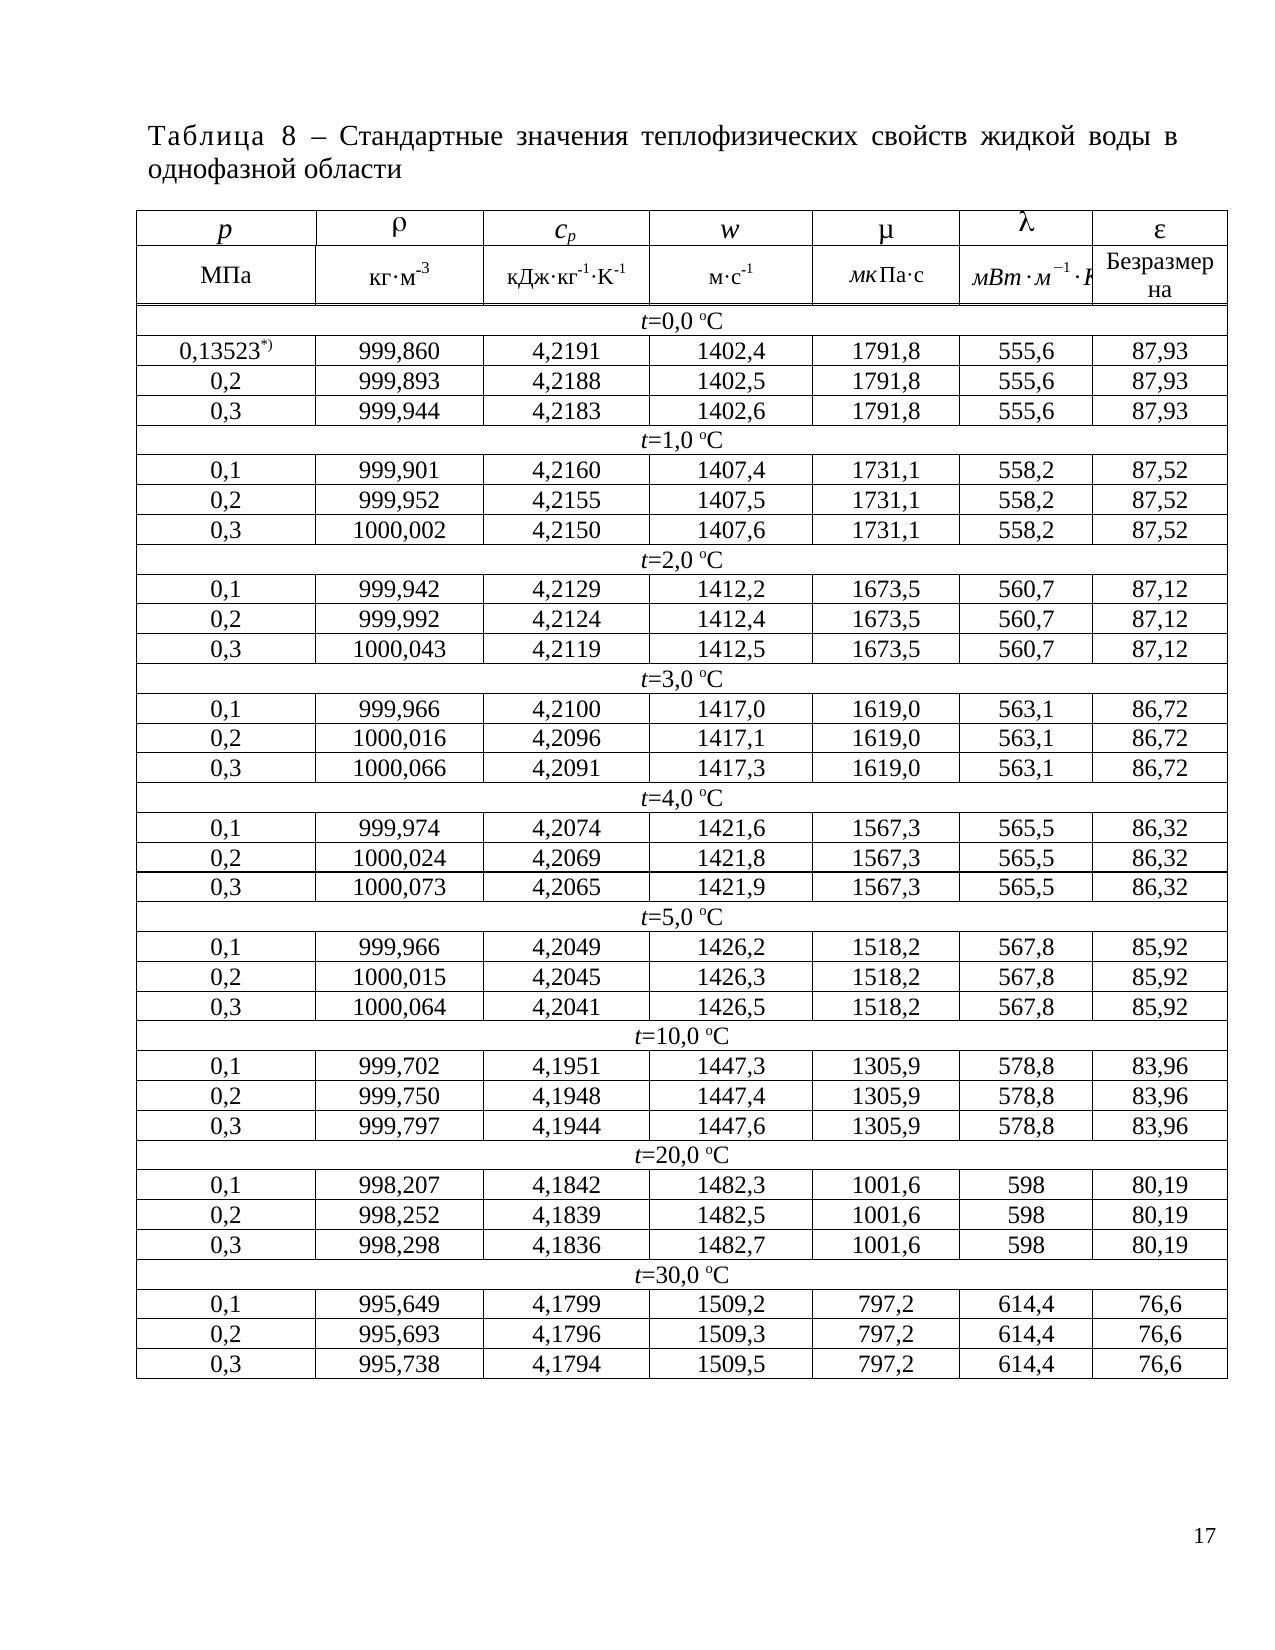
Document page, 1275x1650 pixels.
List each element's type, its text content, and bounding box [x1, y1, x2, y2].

table_cell 0,1 [137, 813, 315, 842]
table_cell 83,96 [1093, 1111, 1227, 1139]
table_cell 1407,6 [650, 515, 812, 544]
table_cell 567,8 [960, 992, 1092, 1020]
table_cell 1000,024 [316, 843, 483, 871]
table_cell 1421,8 [650, 843, 812, 871]
table_cell 1518,2 [813, 962, 959, 991]
table_cell 4,2045 [484, 962, 649, 991]
table_cell 86,72 [1093, 694, 1227, 722]
table_cell 87,52 [1093, 485, 1227, 514]
table_cell 85,92 [1093, 962, 1227, 991]
table_cell 86,32 [1093, 813, 1227, 842]
table_cell 1001,6 [813, 1170, 959, 1199]
table_cell 563,1 [960, 694, 1092, 722]
table_cell 1619,0 [813, 724, 959, 752]
table_cell 87,52 [1093, 455, 1227, 484]
table_cell 1482,5 [650, 1200, 812, 1229]
table_cell 558,2 [960, 485, 1092, 514]
table_cell 0,2 [137, 1200, 315, 1229]
table_cell 4,2041 [484, 992, 649, 1020]
table_cell 1305,9 [813, 1111, 959, 1139]
table_cell 1731,1 [813, 455, 959, 484]
table_cell t=10,0 оC [137, 1021, 1227, 1050]
table_cell 0,2 [137, 843, 315, 871]
table_cell t=30,0 оC [137, 1260, 1227, 1288]
table_cell t=3,0 оC [137, 664, 1227, 693]
table_cell 1001,6 [813, 1200, 959, 1229]
table_cell 0,2 [137, 485, 315, 514]
table_cell 999,750 [316, 1081, 483, 1110]
table_cell 1567,3 [813, 813, 959, 842]
table_cell 0,1 [137, 455, 315, 484]
table_cell 4,1796 [484, 1319, 649, 1348]
table_cell 1000,002 [316, 515, 483, 544]
table_cell 555,6 [960, 366, 1092, 395]
table_cell 0,2 [137, 604, 315, 633]
table_cell 995,649 [316, 1290, 483, 1318]
table_header p [137, 211, 316, 245]
table_cell 86,32 [1093, 873, 1227, 901]
table_cell 4,2119 [484, 634, 649, 663]
table_cell 1791,8 [813, 336, 959, 365]
table_cell 598 [960, 1230, 1092, 1259]
table_cell 1412,4 [650, 604, 812, 633]
table_cell 998,207 [316, 1170, 483, 1199]
table_cell 1518,2 [813, 992, 959, 1020]
table_cell 1407,5 [650, 485, 812, 514]
table_cell 1447,4 [650, 1081, 812, 1110]
table_cell t=20,0 оC [137, 1141, 1227, 1169]
table_cell 4,1839 [484, 1200, 649, 1229]
table_cell 567,8 [960, 932, 1092, 961]
table_cell 4,2069 [484, 843, 649, 871]
table_cell 86,32 [1093, 843, 1227, 871]
table_cell 0,13523*) [137, 336, 315, 365]
table_cell 1000,073 [316, 873, 483, 901]
table_cell 565,5 [960, 813, 1092, 842]
table_cell t=5,0 оC [137, 902, 1227, 931]
table_cell 4,2155 [484, 485, 649, 514]
table_cell 87,93 [1093, 366, 1227, 395]
table_cell 0,3 [137, 753, 315, 782]
table_cell 555,6 [960, 336, 1092, 365]
table_cell 0,3 [137, 992, 315, 1020]
table_cell 4,2065 [484, 873, 649, 901]
table_cell 1000,016 [316, 724, 483, 752]
table_cell 1731,1 [813, 485, 959, 514]
table_cell 76,6 [1093, 1349, 1227, 1378]
table_cell 598 [960, 1200, 1092, 1229]
table_cell 1447,3 [650, 1051, 812, 1080]
table_cell 1509,3 [650, 1319, 812, 1348]
table_cell 1791,8 [813, 396, 959, 424]
table_cell 80,19 [1093, 1230, 1227, 1259]
table_cell 1426,3 [650, 962, 812, 991]
table_cell 563,1 [960, 724, 1092, 752]
table_cell 1619,0 [813, 753, 959, 782]
table_cell 0,2 [137, 962, 315, 991]
table_cell 1619,0 [813, 694, 959, 722]
table_cell 86,72 [1093, 724, 1227, 752]
table_cell 1417,1 [650, 724, 812, 752]
table_cell 1417,0 [650, 694, 812, 722]
table_cell 4,2096 [484, 724, 649, 752]
table_cell 1509,5 [650, 1349, 812, 1378]
table_cell 0,3 [137, 1111, 315, 1139]
table_cell 797,2 [813, 1349, 959, 1378]
table_cell Пa·с [813, 246, 959, 303]
table_cell 999,952 [316, 485, 483, 514]
table_cell 0,2 [137, 1081, 315, 1110]
table_cell 558,2 [960, 455, 1092, 484]
table_cell 1791,8 [813, 366, 959, 395]
table_cell 4,2191 [484, 336, 649, 365]
table_cell 614,4 [960, 1290, 1092, 1318]
table_cell 1412,2 [650, 575, 812, 603]
table_cell 1567,3 [813, 843, 959, 871]
table_cell 1447,6 [650, 1111, 812, 1139]
table_cell 0,1 [137, 932, 315, 961]
table_cell 85,92 [1093, 992, 1227, 1020]
table_cell 614,4 [960, 1349, 1092, 1378]
table_cell [960, 246, 1092, 303]
table_cell 4,2074 [484, 813, 649, 842]
table_cell 1000,015 [316, 962, 483, 991]
table_cell 0,1 [137, 1290, 315, 1318]
table_cell м·с1 [650, 246, 812, 303]
table_header w [650, 211, 812, 245]
table_cell 999,974 [316, 813, 483, 842]
table_cell 1402,6 [650, 396, 812, 424]
table_cell 558,2 [960, 515, 1092, 544]
table_cell 86,72 [1093, 753, 1227, 782]
table_cell 0,3 [137, 396, 315, 424]
table_cell 1402,5 [650, 366, 812, 395]
table_cell 1417,3 [650, 753, 812, 782]
table_cell 1426,2 [650, 932, 812, 961]
table_cell 1407,4 [650, 455, 812, 484]
table_cell 80,19 [1093, 1200, 1227, 1229]
table_cell 4,1951 [484, 1051, 649, 1080]
table_cell 0,3 [137, 1349, 315, 1378]
table_cell 578,8 [960, 1111, 1092, 1139]
table_cell 0,2 [137, 366, 315, 395]
table_cell 0,2 [137, 1319, 315, 1348]
table_cell кДж·кг1·K1 [484, 246, 649, 303]
table_cell 4,2124 [484, 604, 649, 633]
table_cell 87,12 [1093, 575, 1227, 603]
table_cell 998,252 [316, 1200, 483, 1229]
table_cell 1000,043 [316, 634, 483, 663]
table_cell 1421,9 [650, 873, 812, 901]
table_cell 4,2049 [484, 932, 649, 961]
table_cell 4,1794 [484, 1349, 649, 1378]
table_cell 76,6 [1093, 1290, 1227, 1318]
table_cell 1412,5 [650, 634, 812, 663]
table_cell 4,1944 [484, 1111, 649, 1139]
table_cell 83,96 [1093, 1051, 1227, 1080]
table_cell 999,860 [316, 336, 483, 365]
table_cell 565,5 [960, 873, 1092, 901]
table_cell 560,7 [960, 634, 1092, 663]
table_cell t=0,0 оC [137, 306, 1227, 335]
table_cell t=2,0 оC [137, 545, 1227, 573]
table_cell 999,966 [316, 932, 483, 961]
table_cell 0,1 [137, 575, 315, 603]
table_cell t=4,0 оC [137, 783, 1227, 812]
table_cell 87,52 [1093, 515, 1227, 544]
table_cell 4,2100 [484, 694, 649, 722]
table_cell 0,1 [137, 694, 315, 722]
table_cell 563,1 [960, 753, 1092, 782]
table_cell МПа [137, 246, 315, 303]
table_cell 1482,3 [650, 1170, 812, 1199]
table_cell 0,3 [137, 515, 315, 544]
table_header [317, 211, 483, 245]
table_cell 76,6 [1093, 1319, 1227, 1348]
table_cell 1305,9 [813, 1051, 959, 1080]
table_cell 1000,064 [316, 992, 483, 1020]
table_cell 4,2129 [484, 575, 649, 603]
table_cell 1000,066 [316, 753, 483, 782]
table_cell 87,12 [1093, 634, 1227, 663]
table_cell 797,2 [813, 1290, 959, 1318]
table_cell 1426,5 [650, 992, 812, 1020]
table_header [960, 211, 1092, 245]
table_cell 797,2 [813, 1319, 959, 1348]
table_header ε [1093, 211, 1227, 245]
table_cell 998,298 [316, 1230, 483, 1259]
table_cell 995,738 [316, 1349, 483, 1378]
table_header cp [484, 211, 649, 245]
table_cell 4,1799 [484, 1290, 649, 1318]
table_cell 1421,6 [650, 813, 812, 842]
table_cell 560,7 [960, 604, 1092, 633]
table_cell 999,893 [316, 366, 483, 395]
table_cell 4,1836 [484, 1230, 649, 1259]
table_header µ [813, 211, 959, 245]
table_cell 87,93 [1093, 396, 1227, 424]
table_cell 999,966 [316, 694, 483, 722]
table_cell 1001,6 [813, 1230, 959, 1259]
table_cell 995,693 [316, 1319, 483, 1348]
table_cell 0,3 [137, 1230, 315, 1259]
table_cell 578,8 [960, 1051, 1092, 1080]
table_cell 614,4 [960, 1319, 1092, 1348]
table_cell 1509,2 [650, 1290, 812, 1318]
table_cell 1567,3 [813, 873, 959, 901]
table_cell 560,7 [960, 575, 1092, 603]
table_cell 0,2 [137, 724, 315, 752]
table_cell 4,2160 [484, 455, 649, 484]
table_cell Безразмерна [1093, 246, 1227, 303]
table_cell 999,901 [316, 455, 483, 484]
table_cell 1731,1 [813, 515, 959, 544]
table_cell 0,3 [137, 873, 315, 901]
table_cell t=1,0 оC [137, 426, 1227, 454]
table_cell 1673,5 [813, 634, 959, 663]
table_cell 83,96 [1093, 1081, 1227, 1110]
table_cell 567,8 [960, 962, 1092, 991]
table_cell 999,944 [316, 396, 483, 424]
table_cell 4,2183 [484, 396, 649, 424]
table_cell 565,5 [960, 843, 1092, 871]
table_cell 999,797 [316, 1111, 483, 1139]
table_cell 1402,4 [650, 336, 812, 365]
table_cell 85,92 [1093, 932, 1227, 961]
table_cell 999,702 [316, 1051, 483, 1080]
table_cell 1518,2 [813, 932, 959, 961]
table_cell 4,1842 [484, 1170, 649, 1199]
table_cell 4,2188 [484, 366, 649, 395]
table_cell 555,6 [960, 396, 1092, 424]
table_cell 87,93 [1093, 336, 1227, 365]
table_cell кг·м3 [316, 246, 483, 303]
table_cell 1482,7 [650, 1230, 812, 1259]
table_cell 999,992 [316, 604, 483, 633]
table_cell 598 [960, 1170, 1092, 1199]
table_cell 0,3 [137, 634, 315, 663]
table_cell 80,19 [1093, 1170, 1227, 1199]
table_cell 1673,5 [813, 604, 959, 633]
table_cell 4,2091 [484, 753, 649, 782]
table_cell 87,12 [1093, 604, 1227, 633]
table_cell 999,942 [316, 575, 483, 603]
table_cell 4,1948 [484, 1081, 649, 1110]
table_cell 578,8 [960, 1081, 1092, 1110]
table_cell 4,2150 [484, 515, 649, 544]
table_cell 0,1 [137, 1170, 315, 1199]
table_cell 1673,5 [813, 575, 959, 603]
table_cell 1305,9 [813, 1081, 959, 1110]
text Таблица 8 – Стандартные значения теплофизических свойств жидкой воды в однофазной области [148, 118, 1178, 185]
table_cell 0,1 [137, 1051, 315, 1080]
